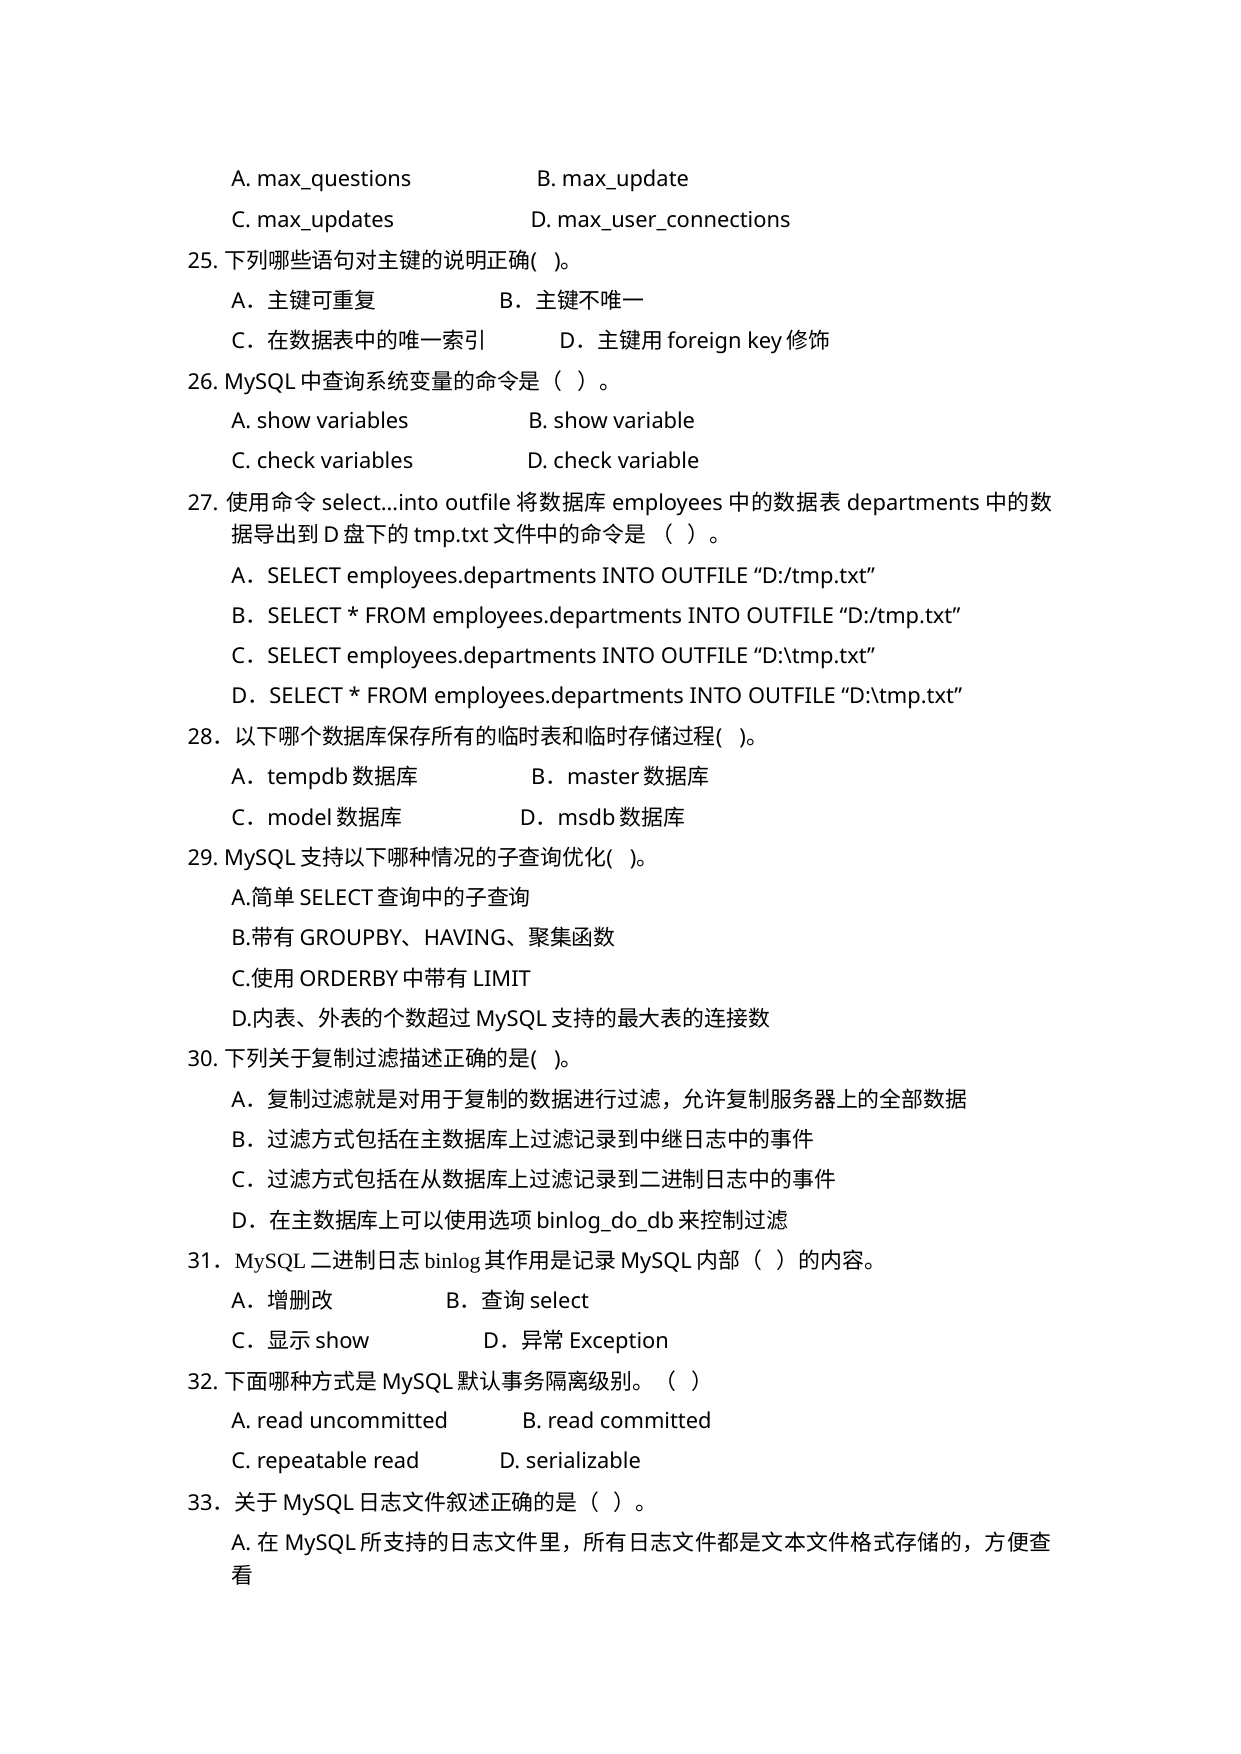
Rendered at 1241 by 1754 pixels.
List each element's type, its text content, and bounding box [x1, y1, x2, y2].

text A. read uncommitted B. read committed [231, 1404, 1053, 1436]
text A．复制过滤就是对用于复制的数据进行过滤，允许复制服务器上的全部数据 [231, 1081, 1053, 1114]
text 30. 下列关于复制过滤描述正确的是( )。 [187, 1041, 1053, 1073]
text A. 在MySQL所支持的日志文件里，所有日志文件都是文本文件格式存储的，方便查看 [231, 1525, 1053, 1590]
text C．过滤方式包括在从数据库上过滤记录到二进制日志中的事件 [231, 1162, 1053, 1194]
text C. max_updates D. max_user_connections [231, 202, 1053, 235]
text A. max_questions B. max_update [231, 162, 1053, 194]
text A. show variables B. show variable [231, 404, 1053, 436]
text D.内表、外表的个数超过MySQL支持的最大表的连接数 [231, 1001, 1053, 1033]
text A.简单SELECT查询中的子查询 [231, 880, 1053, 912]
text B．SELECT * FROM employees.departments INTO OUTFILE “D:/tmp.txt” [231, 598, 1053, 630]
text C．显示show D．异常Exception [231, 1323, 1053, 1356]
text B.带有GROUPBY、HAVING、聚集函数 [231, 920, 1053, 953]
text 27. 使用命令select…into outfile将数据库employees中的数据表departments中的数据导出到D盘下的tmp.txt文件中的命令是 （ ）。 [187, 484, 1053, 549]
text 33．关于MySQL日志文件叙述正确的是（ ）。 [187, 1484, 1053, 1517]
text 32. 下面哪种方式是MySQL默认事务隔离级别。（ ） [187, 1363, 1053, 1396]
text C.使用ORDERBY中带有LIMIT [231, 960, 1053, 993]
text 28．以下哪个数据库保存所有的临时表和临时存储过程( )。 [187, 718, 1053, 751]
text C．SELECT employees.departments INTO OUTFILE “D:\tmp.txt” [231, 638, 1053, 670]
text 29. MySQL支持以下哪种情况的子查询优化( )。 [187, 839, 1053, 872]
text A．增删改 B．查询select [231, 1283, 1053, 1315]
text 31．MySQL二进制日志binlog其作用是记录MySQL内部（ ）的内容。 [187, 1243, 1053, 1275]
text C. check variables D. check variable [231, 444, 1053, 477]
text C. repeatable read D. serializable [231, 1444, 1053, 1477]
text C．在数据表中的唯一索引 D．主键用foreign key修饰 [231, 323, 1053, 356]
text A．SELECT employees.departments INTO OUTFILE “D:/tmp.txt” [231, 557, 1053, 590]
text B．过滤方式包括在主数据库上过滤记录到中继日志中的事件 [231, 1122, 1053, 1154]
text A．tempdb数据库 B．master数据库 [231, 759, 1053, 791]
text C．model数据库 D．msdb数据库 [231, 799, 1053, 832]
text 26. MySQL中查询系统变量的命令是（ ）。 [187, 363, 1053, 396]
text D．SELECT * FROM employees.departments INTO OUTFILE “D:\tmp.txt” [231, 678, 1053, 711]
text A．主键可重复 B．主键不唯一 [231, 283, 1053, 315]
text 25. 下列哪些语句对主键的说明正确( )。 [187, 243, 1053, 275]
text D．在主数据库上可以使用选项binlog_do_db来控制过滤 [231, 1202, 1053, 1235]
